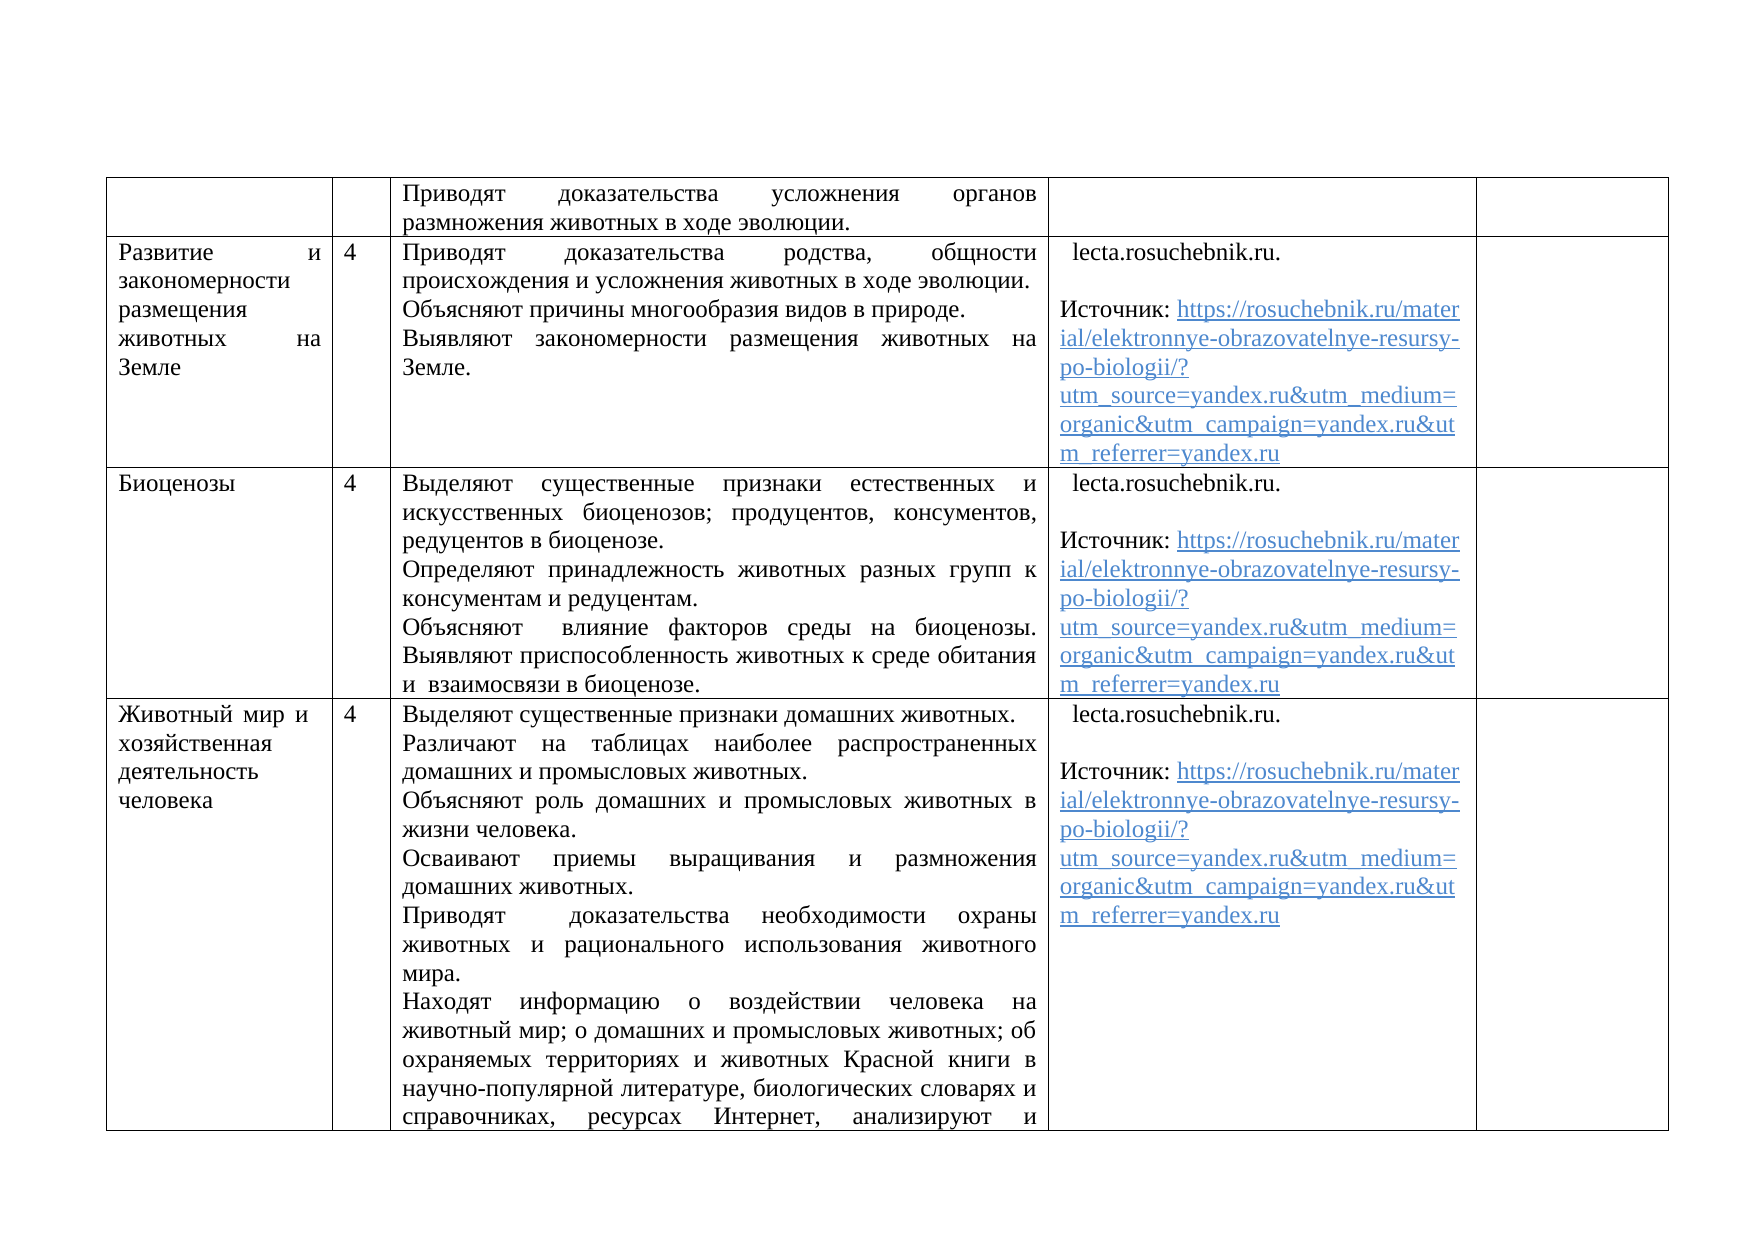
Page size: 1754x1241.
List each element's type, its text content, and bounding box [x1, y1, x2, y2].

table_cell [391, 699, 1048, 1130]
table_cell [1477, 237, 1668, 467]
table_cell 4 [333, 468, 390, 698]
table_cell 4 [333, 178, 390, 236]
table_cell [1477, 178, 1668, 236]
table_cell [1477, 468, 1668, 698]
table_cell Выделяют существенные признаки естественных и искусственных биоценозов; продуцентов, консументов, редуцентов в биоценозе. Определяют принадлежность животных разных групп к консументам и редуцентам. Объясняют влияние факторов среды на биоценозы. Выявляют приспособленность животных к среде обитания и взаимосвязи в биоценозе. [391, 468, 1048, 698]
table_cell Приводят доказательства родства, общности происхождения и усложнения животных в ходе эволюции. Объясняют причины многообразия видов в природе. Выявляют закономерности размещения животных на Земле. [391, 237, 1048, 467]
table_cell Развитие и закономерности размещения животных на Земле [107, 237, 332, 467]
table_cell 4 [333, 699, 390, 1130]
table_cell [107, 178, 332, 236]
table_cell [1049, 178, 1476, 236]
table_cell 4 [333, 237, 390, 467]
table_cell [1477, 699, 1668, 1130]
table_cell Биоценозы [107, 468, 332, 698]
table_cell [1049, 699, 1476, 1130]
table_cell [391, 178, 1048, 236]
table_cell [107, 699, 332, 1130]
